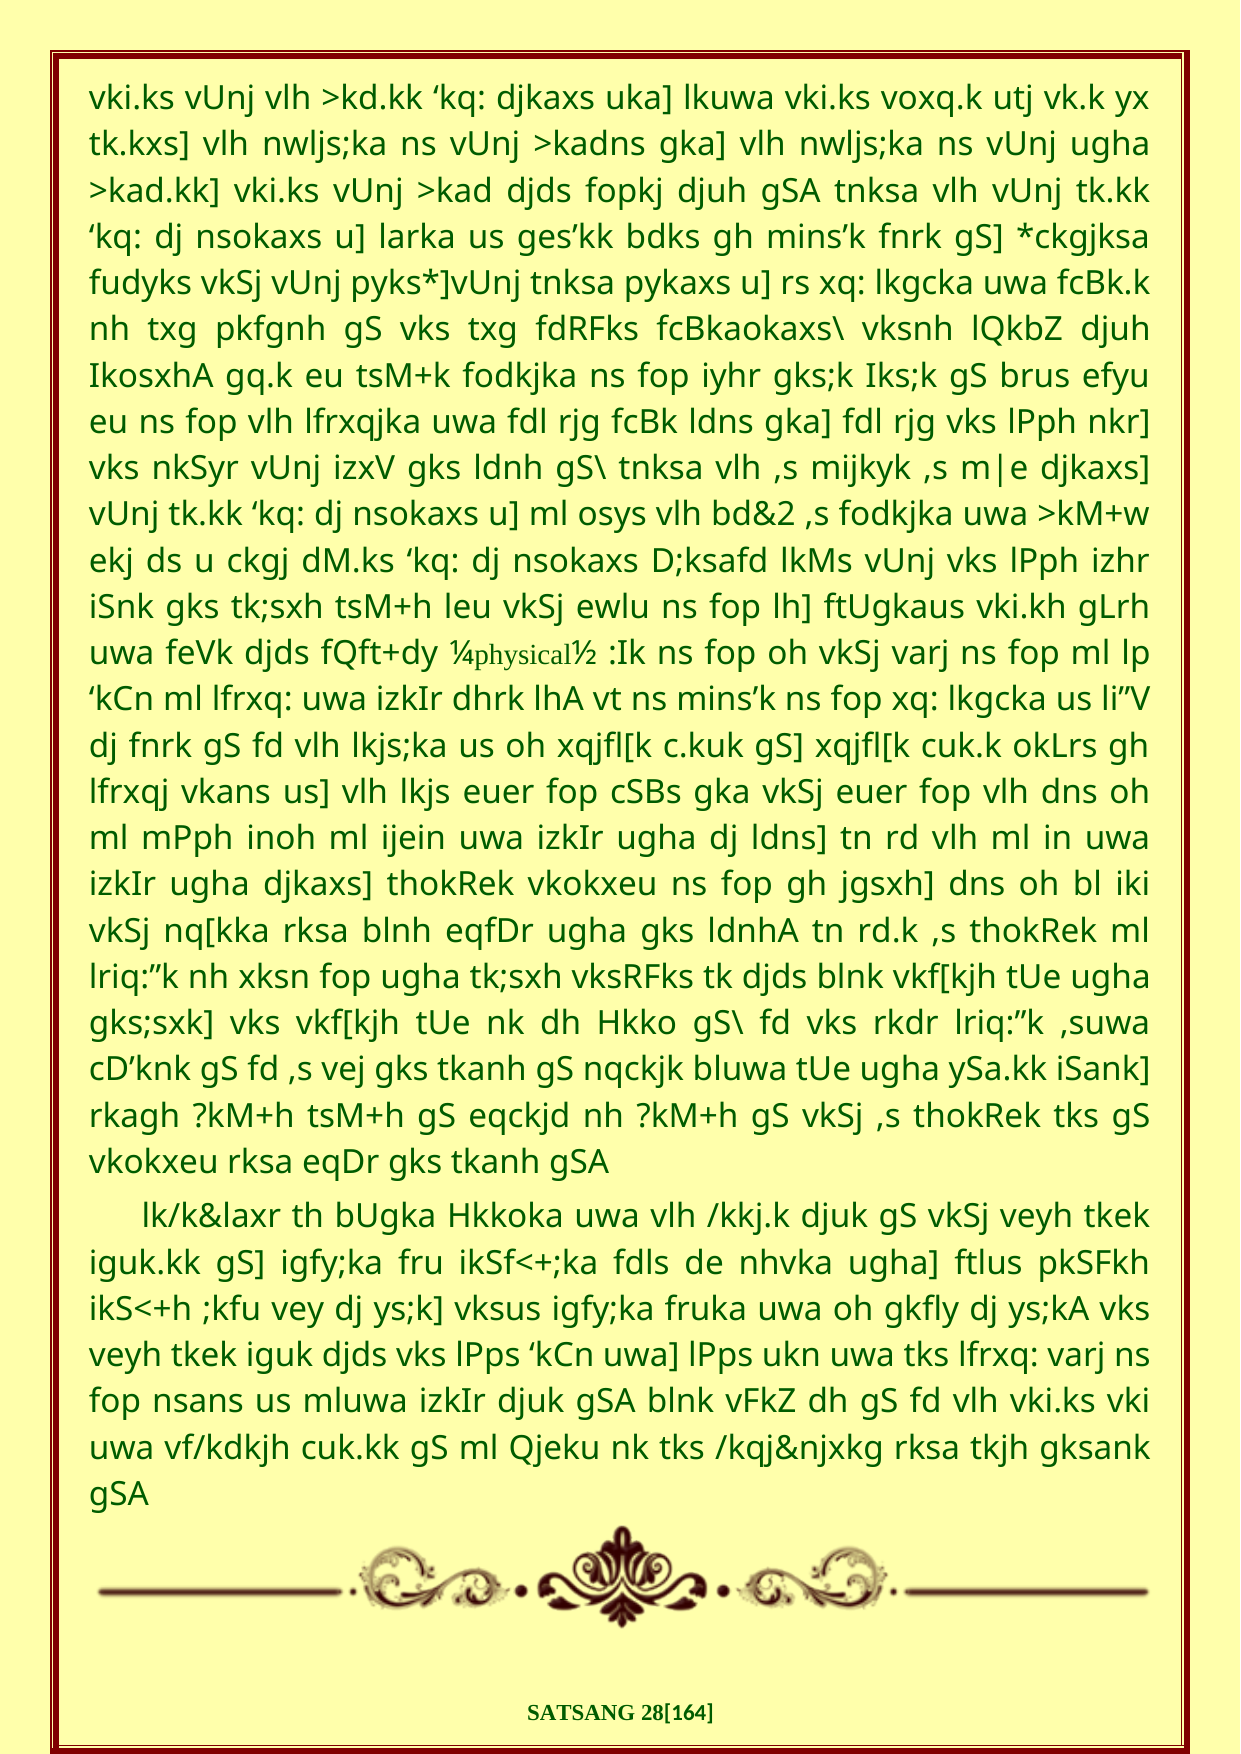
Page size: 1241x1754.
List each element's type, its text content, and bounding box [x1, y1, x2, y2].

text lk/k&laxr th bUgka Hkkoka uwa vlh /kkj.k djuk gS vkSj veyh tkek iguk.kk gS] igfy;ka fru ikSf<+;ka fdls de nhvka ugha] ftlus pkSFkh ikS<+h ;kfu vey dj ys;k] vksus igfy;ka fruka uwa oh gkfly dj ys;kA vks veyh tkek iguk djds vks lPps ‘kCn uwa] lPps ukn uwa tks lfrxq: varj ns fop nsans us mluwa izkIr djuk gSA blnk vFkZ dh gS fd vlh vki.ks vki uwa vf/kdkjh cuk.kk gS ml Qjeku nk tks /kqj&njxkg rksa tkjh gksank gSA [89, 1192, 1152, 1515]
picture [88, 1524, 1152, 1633]
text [89, 74, 1152, 1183]
